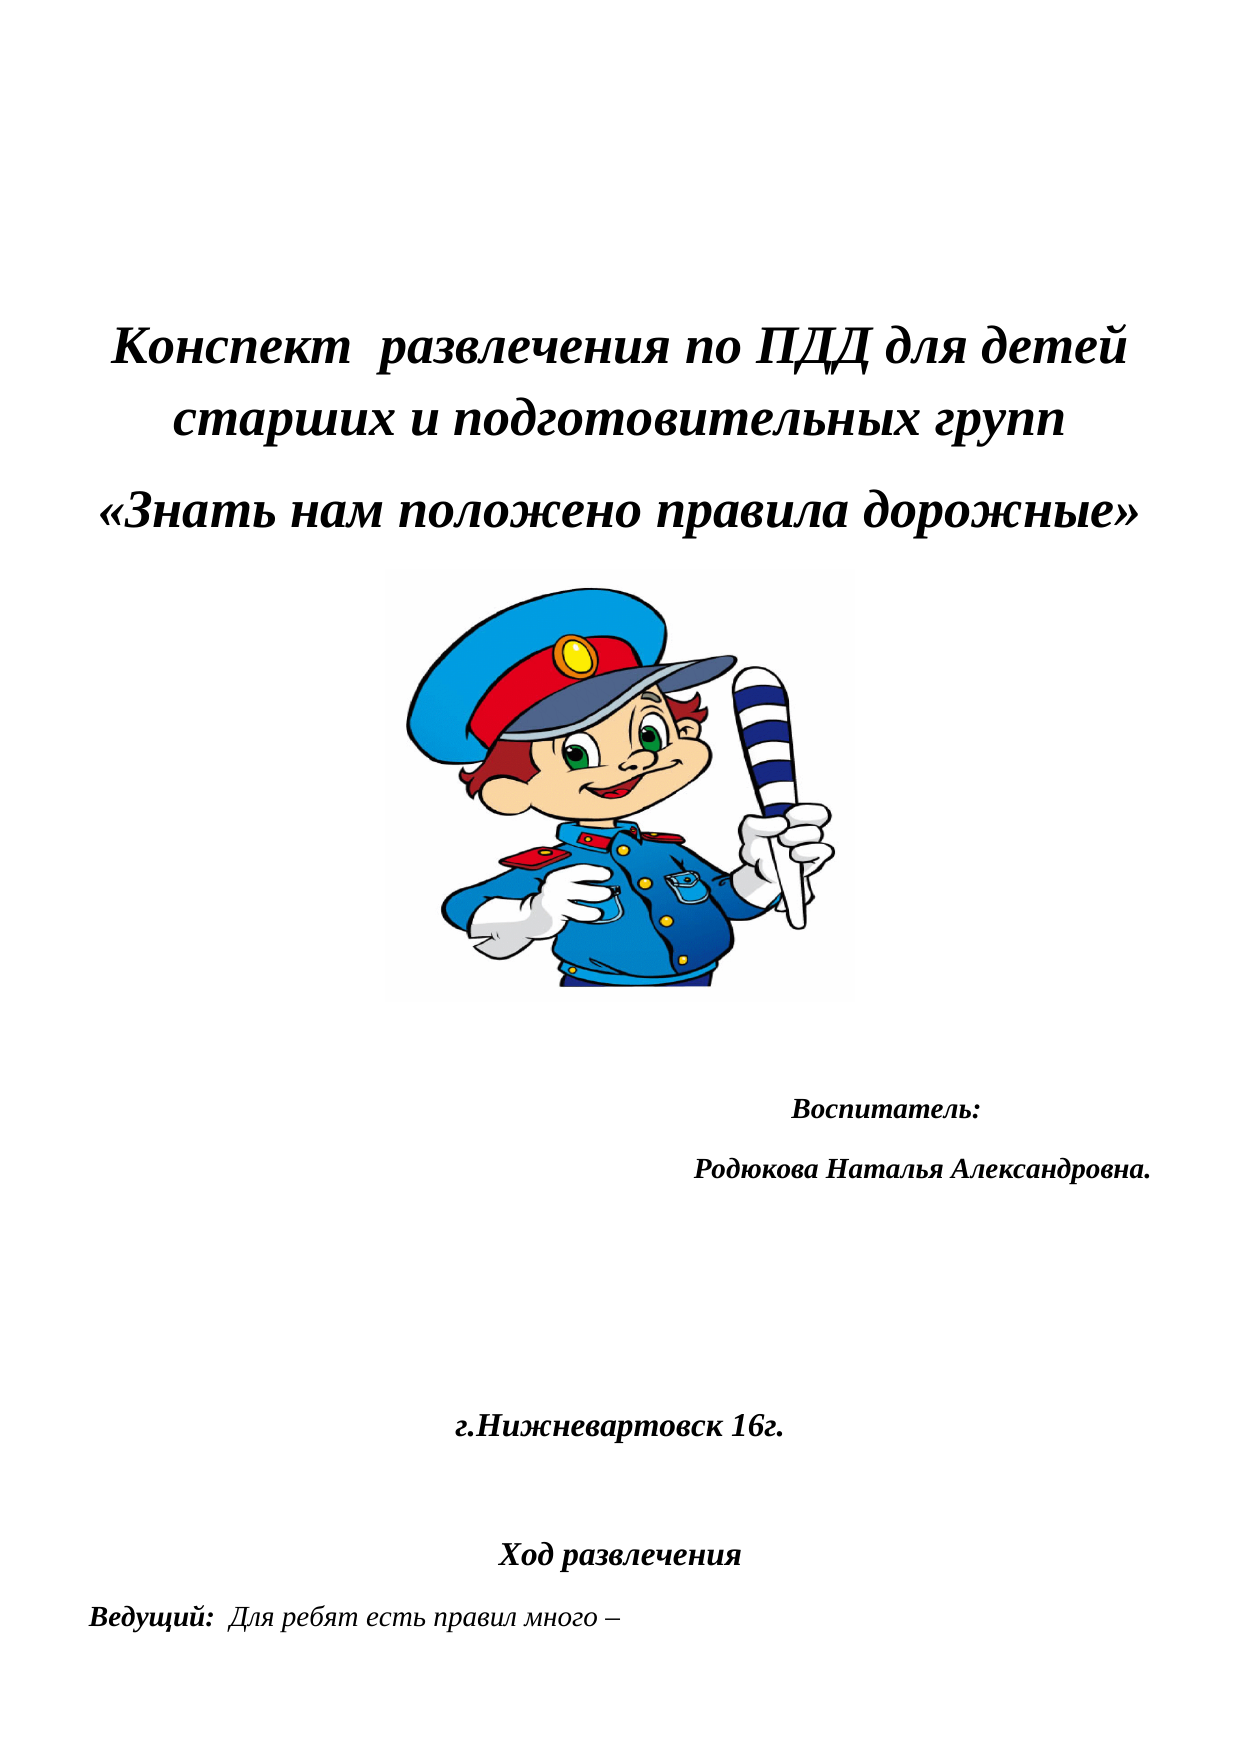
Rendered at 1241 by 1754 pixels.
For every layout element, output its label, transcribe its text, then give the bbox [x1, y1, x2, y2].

text «Знать нам положено правила дорожные» [89, 477, 1152, 539]
text г.Нижневартовск 16г. [89, 1405, 1152, 1443]
text Родюкова Наталья Александровна. [89, 1151, 1152, 1184]
text Ход развлечения [89, 1535, 1152, 1573]
text Ведущий: Для ребят есть правил много – [89, 1599, 1152, 1633]
text Воспитатель: [89, 1091, 1152, 1125]
text Конспект развлечения по ПДД для детей старших и подготовительных групп [89, 313, 1152, 447]
picture [384, 569, 856, 1002]
